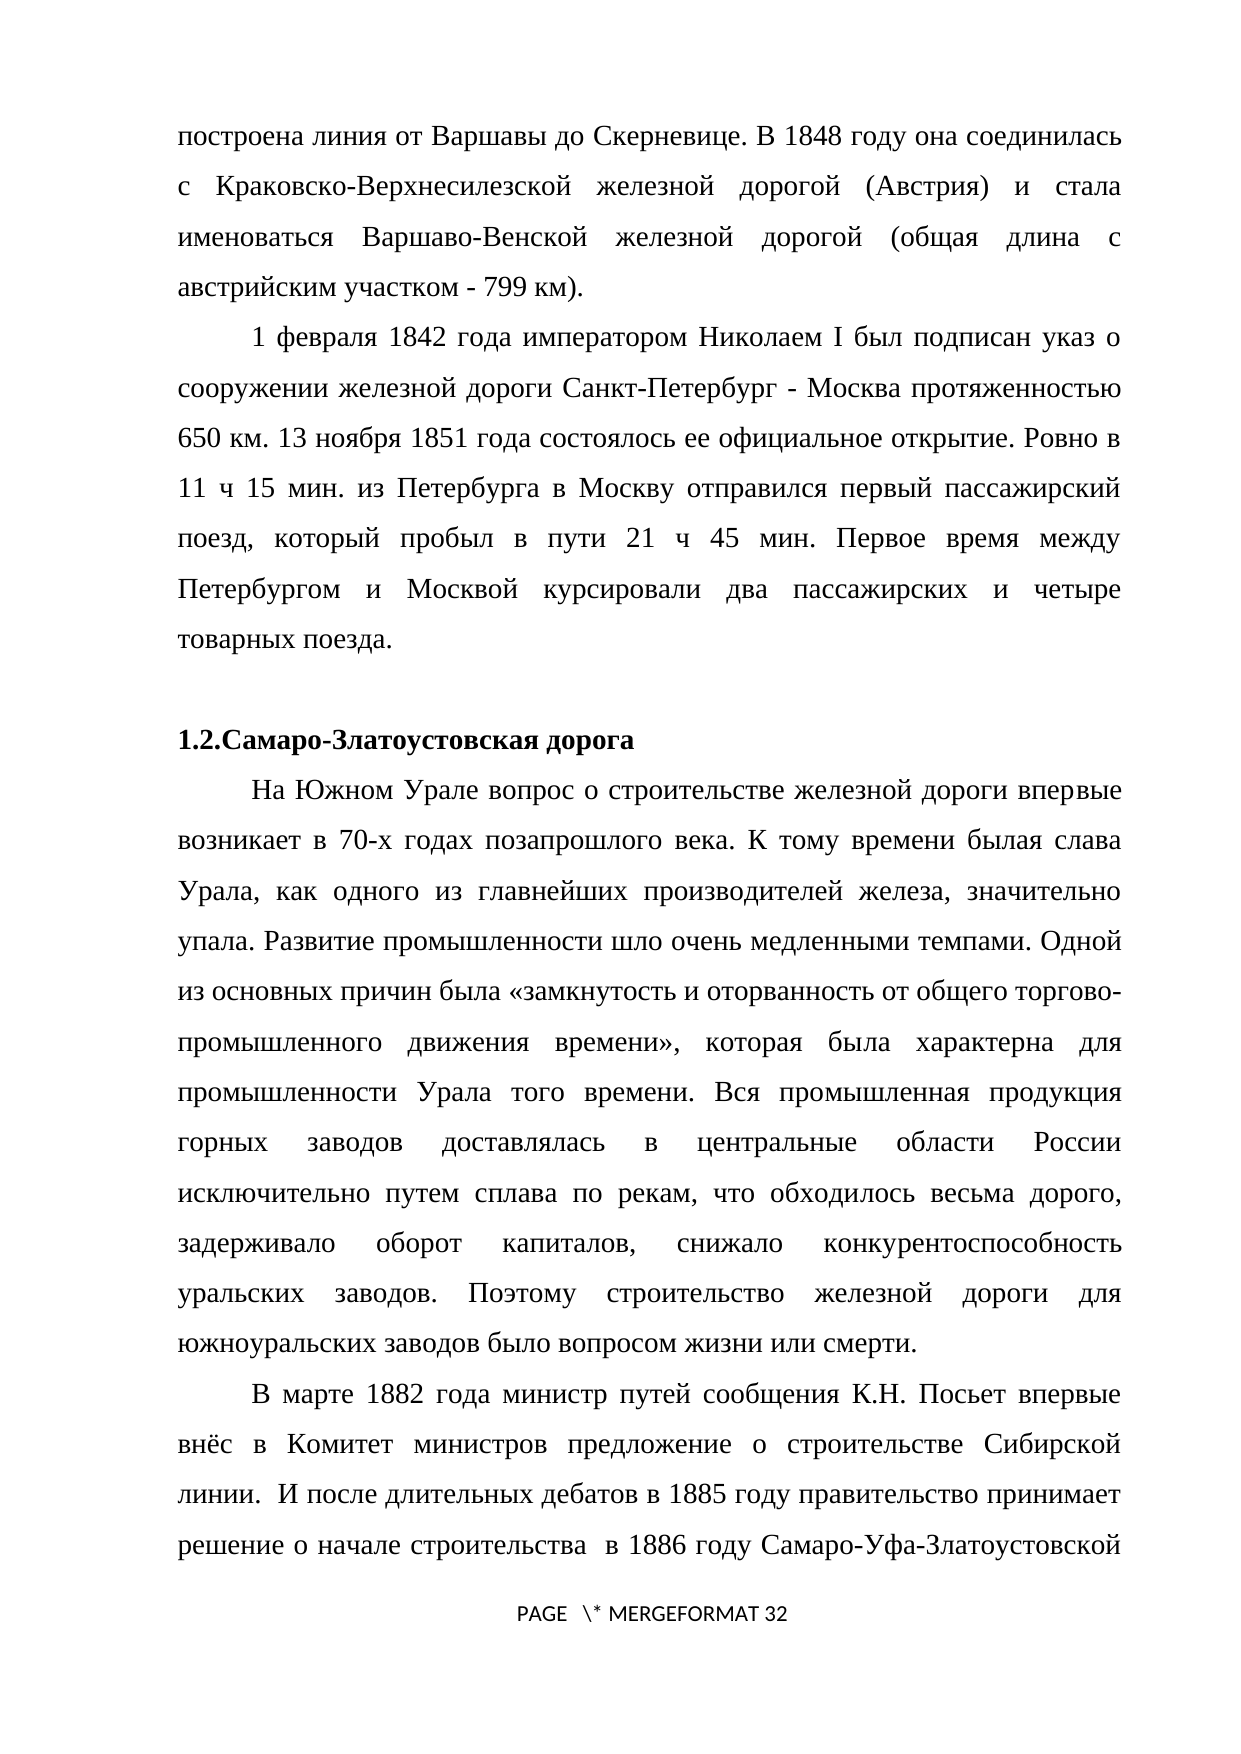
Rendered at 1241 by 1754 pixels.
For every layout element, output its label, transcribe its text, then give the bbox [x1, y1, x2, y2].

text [177, 118, 1122, 303]
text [177, 1376, 1122, 1560]
text 1 февраля 1842 года императором Николаем I был подписан указ о сооружении железной дороги Санкт-Петербург - Москва протяженностью 650 км. 13 ноября 1851 года состоялось ее официальное открытие. Ровно в 11 ч 15 мин. из Петербурга в Москву отправился первый пассажирский поезд, который пробыл в пути 21 ч 45 мин. Первое время между Петербургом и Москвой курсировали два пассажирских и четыре товарных поезда. [177, 319, 1122, 655]
text На Южном Урале вопрос о строительстве железной дороги впервые возникает в 70-х годах позапрошлого века. К тому времени былая слава Урала, как одного из главнейших производителей железа, значительно упала. Развитие промышленности шло очень медленными темпами. Одной из основных причин была «замкнутость и оторванность от общего торгово-промышленного движения времени», которая была характерна для промышленности Урала того времени. Вся промышленная продукция горных заводов доставлялась в центральные области России исключительно путем сплава по рекам, что обходилось весьма дорого, задерживало оборот капиталов, снижало конкурентоспособность уральских заводов. Поэтому строительство железной дороги для южноуральских заводов было вопросом жизни или смерти. [177, 772, 1122, 1359]
text 1.2.Самаро-Златоустовская дорога [177, 722, 1122, 755]
